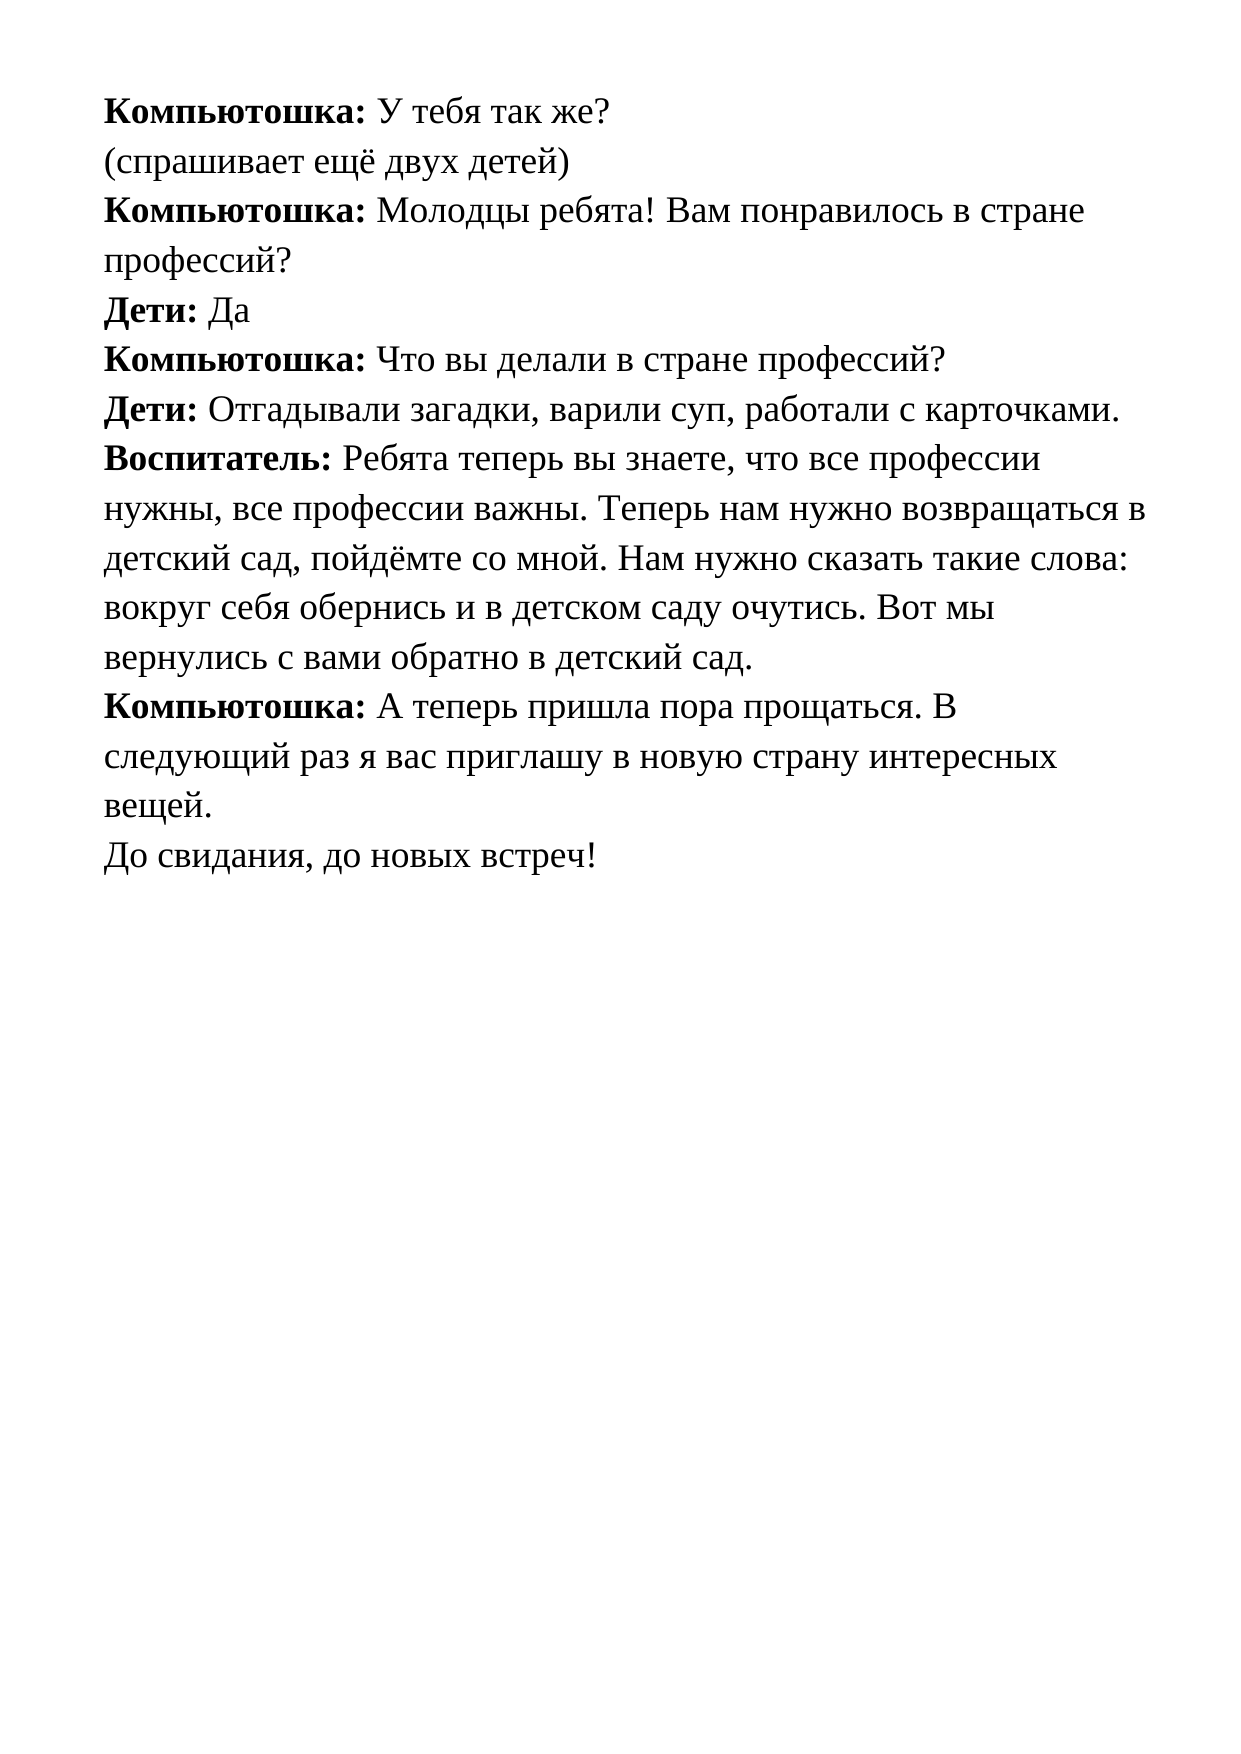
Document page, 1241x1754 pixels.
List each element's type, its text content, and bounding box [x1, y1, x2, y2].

text Компьютошка: Что вы делали в стране профессий? [103, 337, 1152, 380]
text Дети: Отгадывали загадки, варили суп, работали с карточками. [103, 386, 1152, 429]
text Компьютошка: Молодцы ребята! Вам понравилось в стране профессий? [103, 188, 1152, 281]
text Воспитатель: Ребята теперь вы знаете, что все профессии нужны, все профессии важны. Теперь нам нужно возвращаться в детский сад, пойдёмте со мной. Нам нужно сказать такие слова: вокруг себя обернись и в детском саду очутись. Вот мы вернулись с вами обратно в детский сад. [103, 436, 1152, 677]
text (спрашивает ещё двух детей) [103, 138, 1152, 181]
text До свидания, до новых встреч! [103, 832, 1152, 876]
text Компьютошка: У тебя так же? [103, 89, 1152, 132]
text Компьютошка: А теперь пришла пора прощаться. В следующий раз я вас приглашу в новую страну интересных вещей. [103, 684, 1152, 826]
text Дети: Да [103, 287, 1152, 330]
